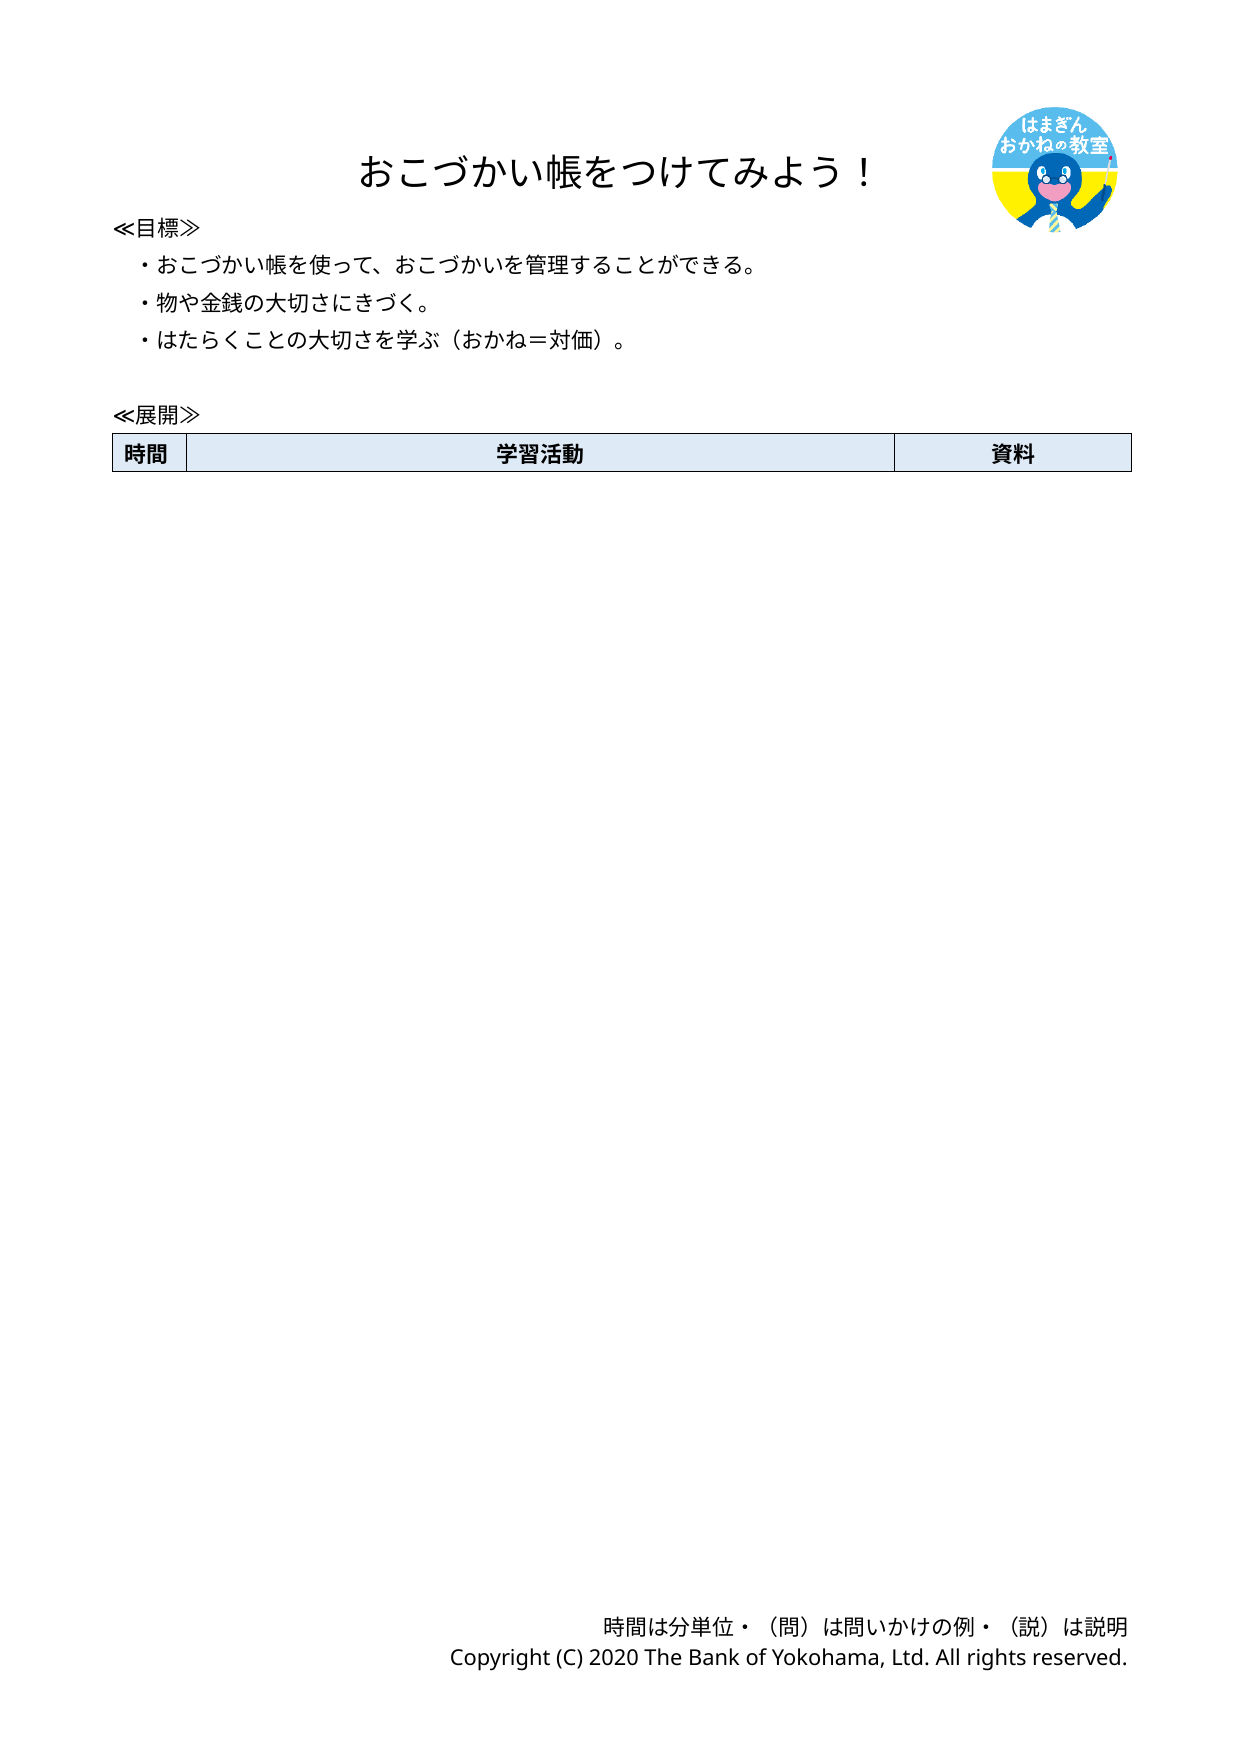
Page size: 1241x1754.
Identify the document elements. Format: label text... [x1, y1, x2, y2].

text ・はたらくことの大切さを学ぶ（おかね＝対価）。 [112, 320, 1128, 358]
text おこづかい帳をつけてみよう！ [112, 133, 988, 208]
picture [988, 103, 1121, 236]
text ≪展開≫ [112, 395, 1128, 433]
text ・物や金銭の大切さにきづく。 [112, 283, 1128, 320]
table_header 時間 [113, 434, 186, 471]
text ≪目標≫ [112, 208, 1128, 245]
text ・おこづかい帳を使って、おこづかいを管理することができる。 [112, 245, 1128, 283]
table_header 学習活動 [187, 434, 894, 471]
table_header 資料 [895, 434, 1131, 471]
